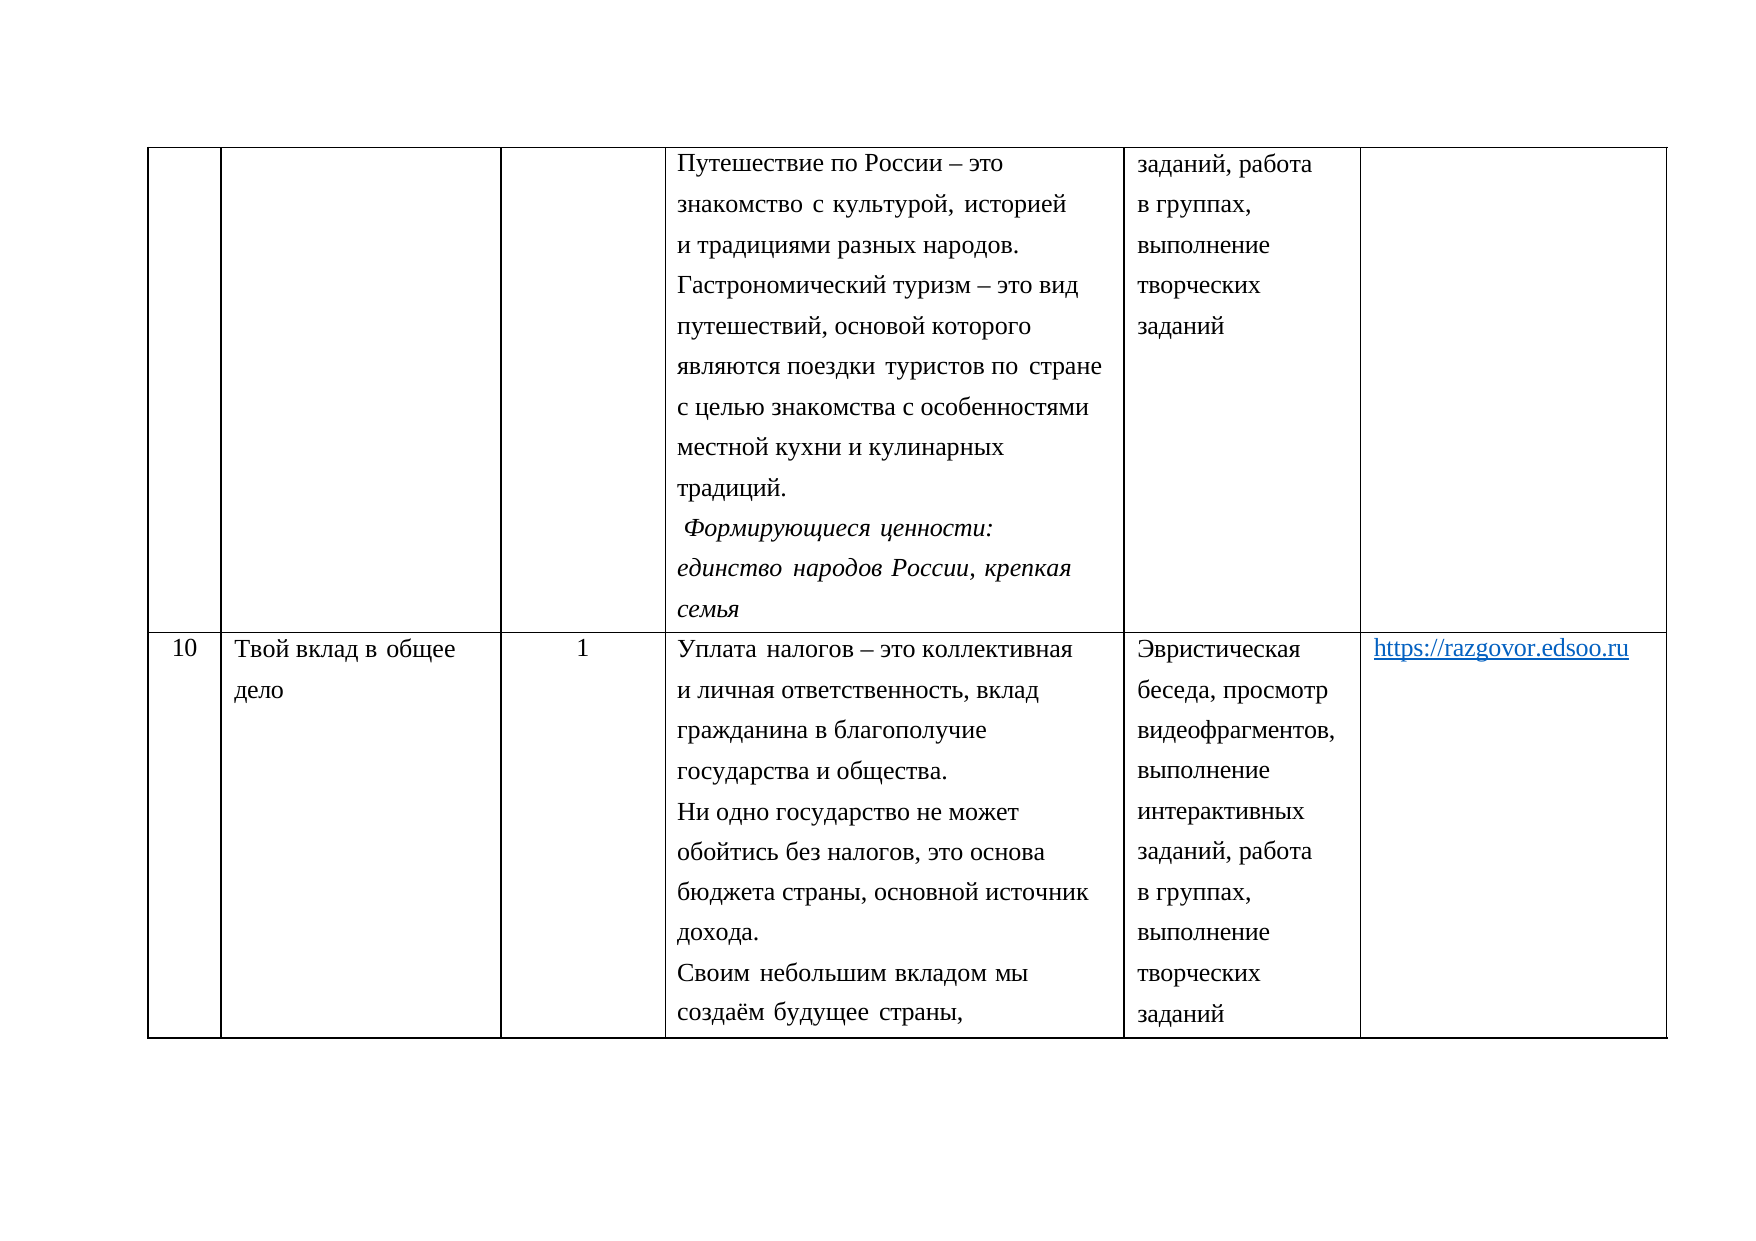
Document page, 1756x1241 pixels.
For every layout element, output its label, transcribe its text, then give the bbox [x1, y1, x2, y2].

table_header [502, 148, 665, 632]
table_cell Уплата налогов – это коллективная и личная ответственность, вклад гражданина в благополучие государства и общества. Ни одно государство не может обойтись без налогов, это основа бюджета страны, основной источник дохода. Своим небольшим вкладом мы создаём будущее страны, [666, 633, 1123, 1037]
table_header [149, 148, 220, 632]
table_cell 10 [149, 633, 220, 1037]
table_header [222, 148, 500, 632]
table_header [1361, 148, 1666, 632]
table_cell 1 [502, 633, 665, 1037]
table_cell Твой вклад в общее дело [222, 633, 500, 1037]
table_header Путешествие по России – это знакомство с культурой, историей и традициями разных народов. Гастрономический туризм – это вид путешествий, основой которого являются поездки туристов по стране с целью знакомства с особенностями местной кухни и кулинарных традиций. Формирующиеся ценности: единство народов России, крепкая семья [666, 148, 1123, 632]
table_cell Эвристическая беседа, просмотр видеофрагментов, выполнение интерактивных заданий, работа в группах, выполнение творческих заданий [1125, 633, 1360, 1037]
table_cell https://razgovor.edsoo.ru [1361, 633, 1666, 1037]
table_header заданий, работа в группах, выполнение творческих заданий [1125, 148, 1360, 632]
